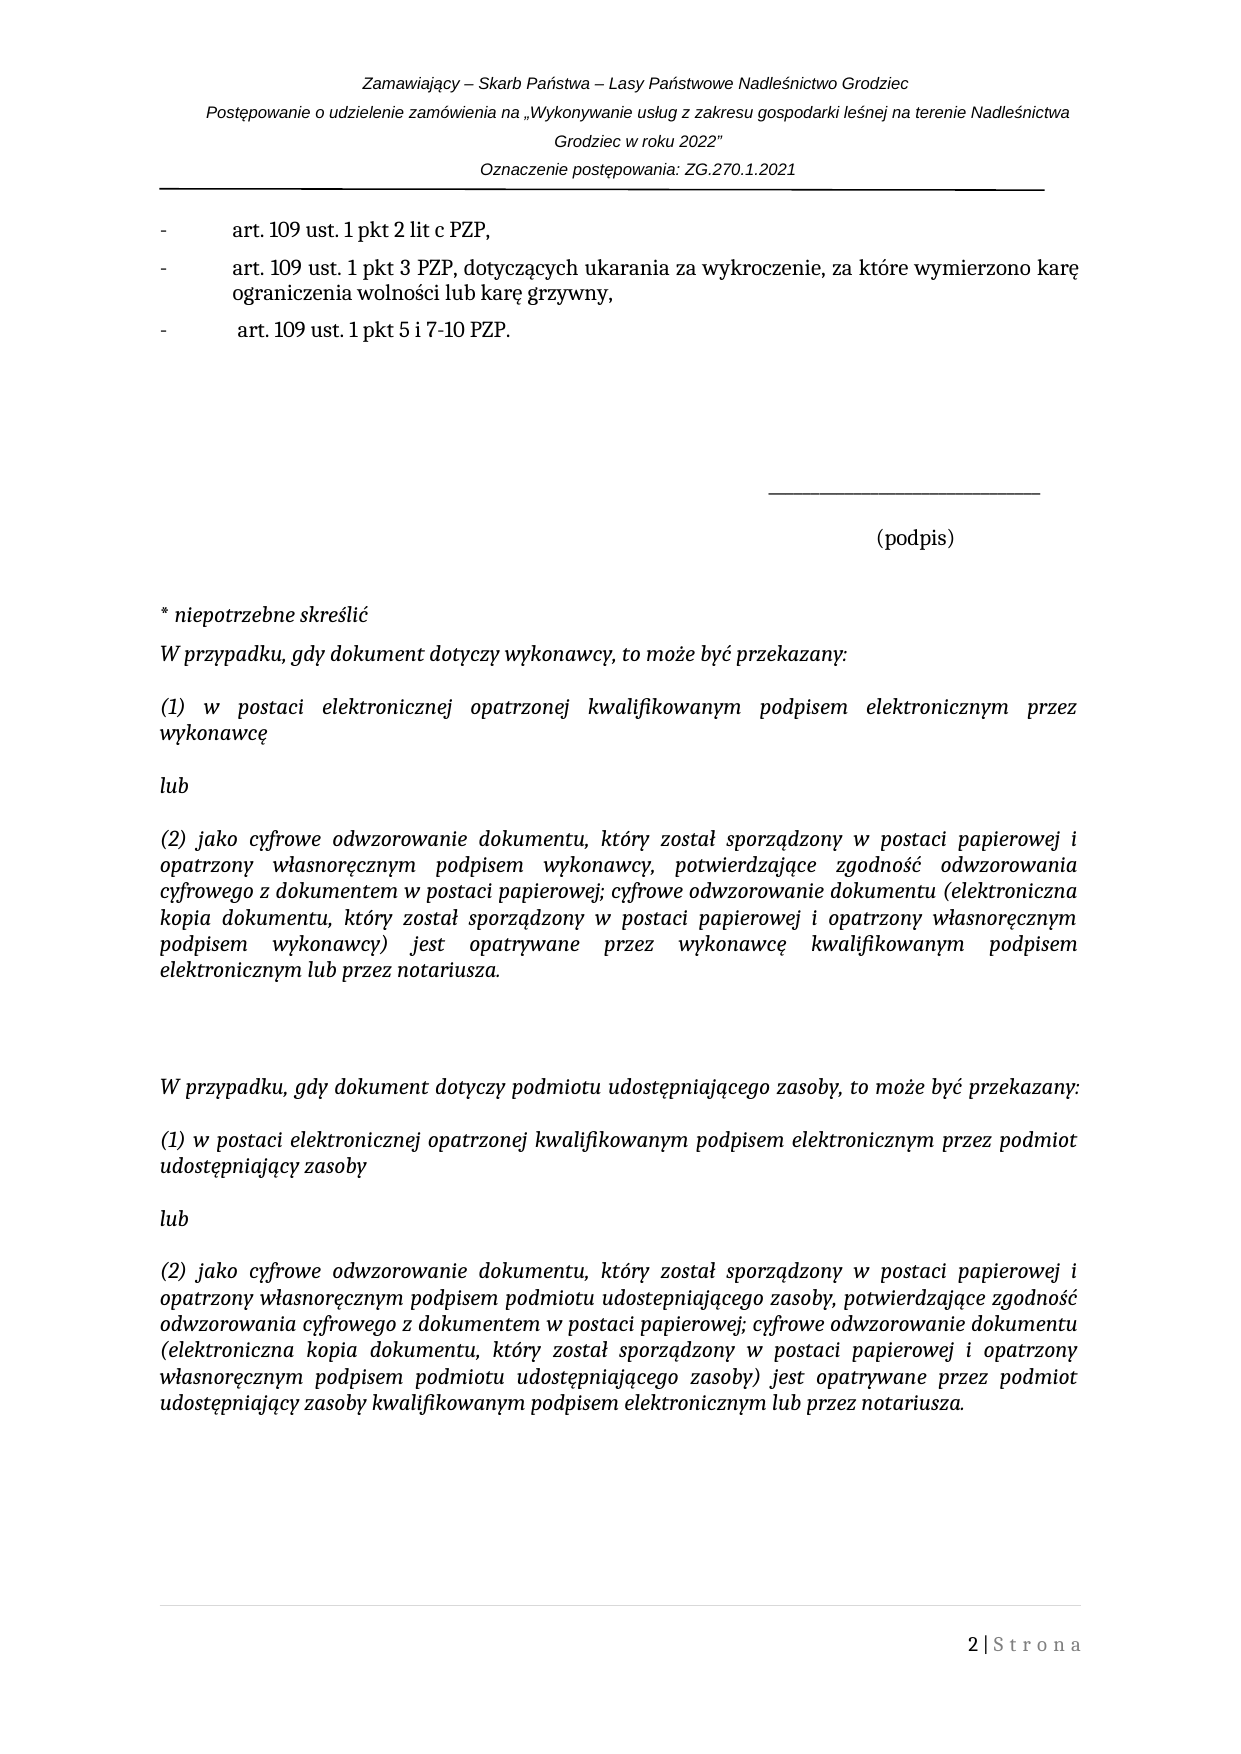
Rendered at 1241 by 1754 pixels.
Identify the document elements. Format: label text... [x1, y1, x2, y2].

text W przypadku, gdy dokument dotyczy podmiotu udostępniającego zasoby, to może być przekazany: (1) w postaci elektronicznej opatrzonej kwalifikowanym podpisem elektronicznym przez podmiot udostępniający zasoby lub (2) jako cyfrowe odwzorowanie dokumentu, który został sporządzony w postaci papierowej i opatrzony własnoręcznym podpisem podmiotu udostepniającego zasoby, potwierdzające zgodność odwzorowania cyfrowego z dokumentem w postaci papierowej; cyfrowe odwzorowanie dokumentu (elektroniczna kopia dokumentu, który został sporządzony w postaci papierowej i opatrzony własnoręcznym podpisem podmiotu udostępniającego zasoby) jest opatrywane przez podmiot udostępniający zasoby kwalifikowanym podpisem elektronicznym lub przez notariusza. [159, 1074, 1081, 1416]
text - art. 109 ust. 1 pkt 2 lit c PZP, [159, 218, 1081, 243]
text ________________________________ (podpis) [750, 472, 1081, 551]
text - art. 109 ust. 1 pkt 5 i 7-10 PZP. [159, 318, 1081, 343]
text * niepotrzebne skreślić [159, 602, 1081, 628]
text W przypadku, gdy dokument dotyczy wykonawcy, to może być przekazany: (1) w postaci elektronicznej opatrzonej kwalifikowanym podpisem elektronicznym przez wykonawcę lub (2) jako cyfrowe odwzorowanie dokumentu, który został sporządzony w postaci papierowej i opatrzony własnoręcznym podpisem wykonawcy, potwierdzające zgodność odwzorowania cyfrowego z dokumentem w postaci papierowej; cyfrowe odwzorowanie dokumentu (elektroniczna kopia dokumentu, który został sporządzony w postaci papierowej i opatrzony własnoręcznym podpisem wykonawcy) jest opatrywane przez wykonawcę kwalifikowanym podpisem elektronicznym lub przez notariusza. [159, 641, 1081, 983]
text - art. 109 ust. 1 pkt 3 PZP, dotyczących ukarania za wykroczenie, za które wymierzono karę ograniczenia wolności lub karę grzywny, [159, 255, 1081, 305]
